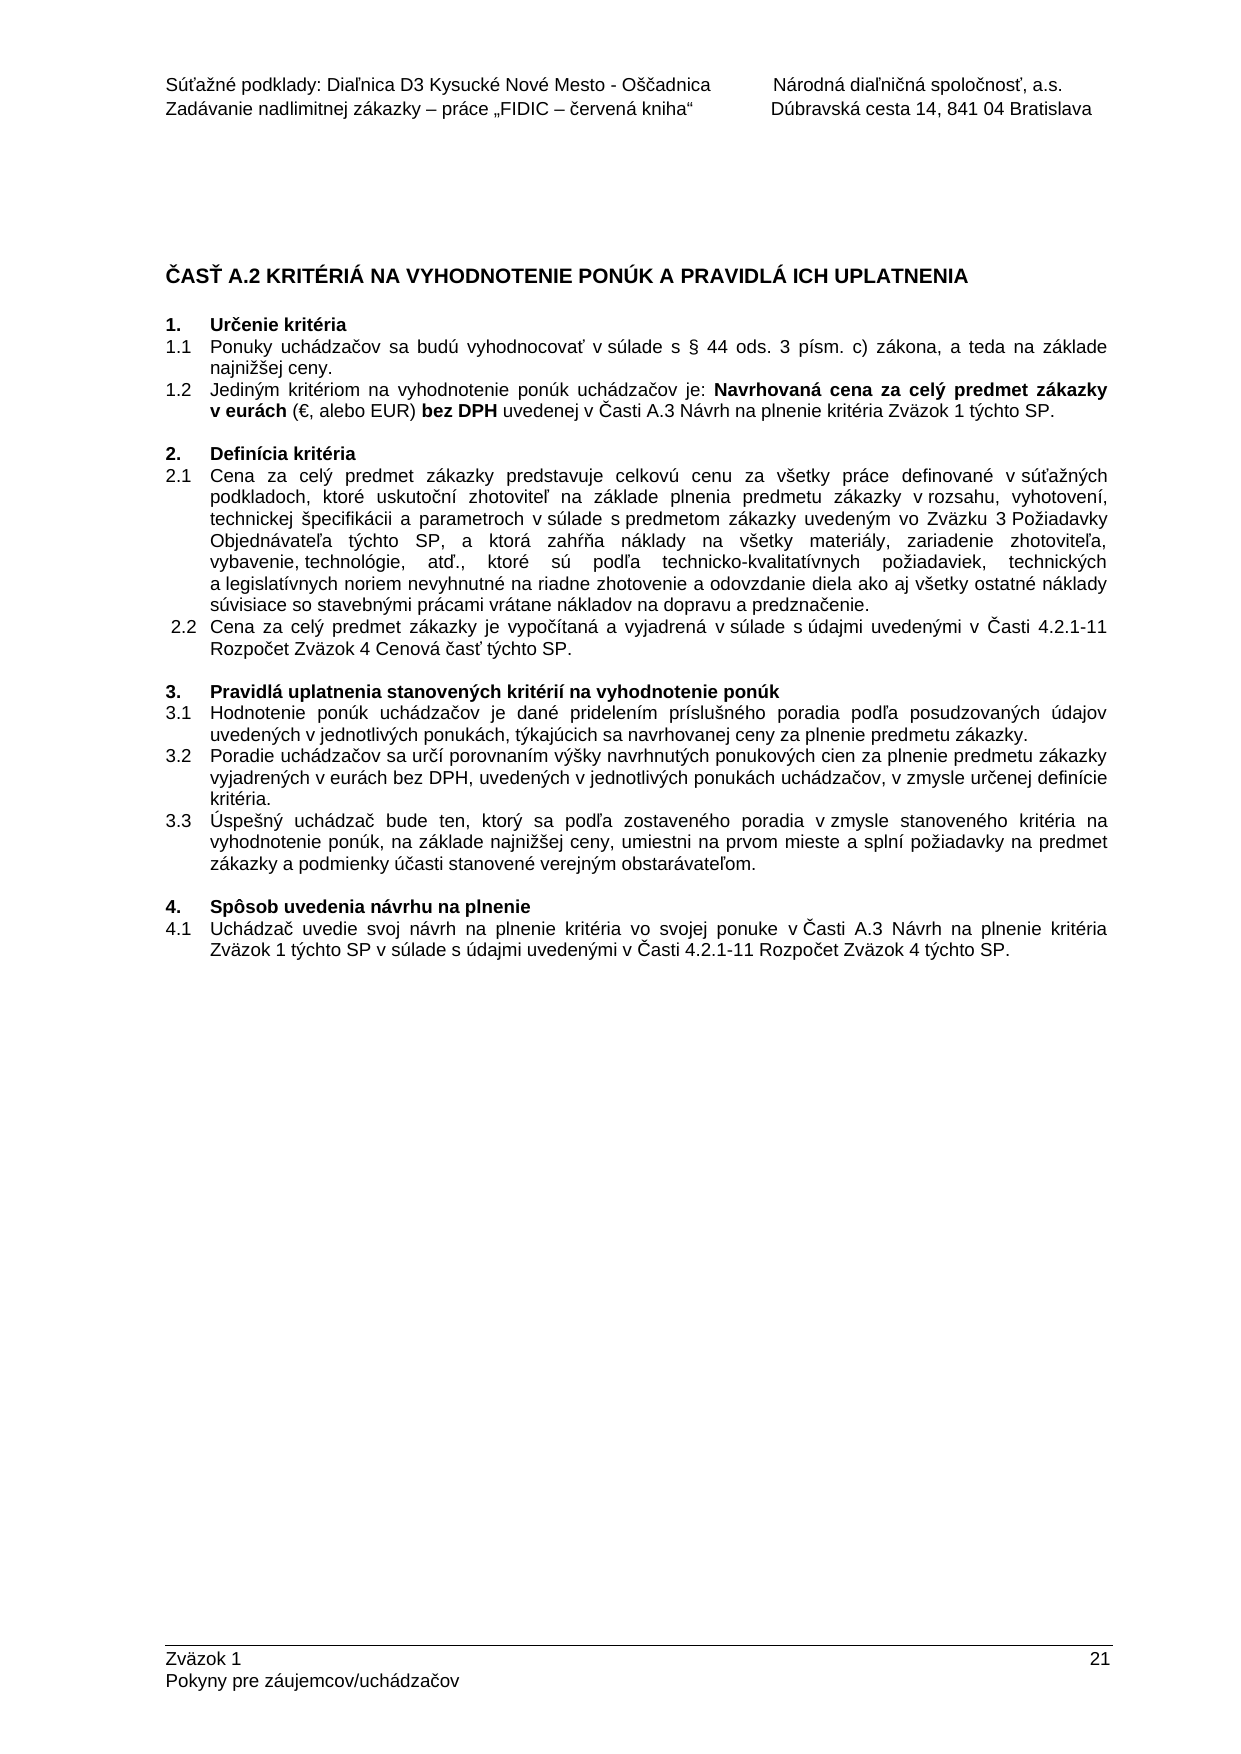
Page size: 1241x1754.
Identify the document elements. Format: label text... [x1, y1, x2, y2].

text 3.3 Úspešný uchádzač bude ten, ktorý sa podľa zostaveného poradia v zmysle stanoveného kritéria na vyhodnotenie ponúk, na základe najnižšej ceny, umiestni na prvom mieste a splní požiadavky na predmet zákazky a podmienky účasti stanovené verejným obstarávateľom. [165, 810, 1107, 874]
text 2. Definícia kritéria [165, 443, 1107, 465]
text 1. Určenie kritéria [165, 314, 1107, 335]
text 2.2 Cena za celý predmet zákazky je vypočítaná a vyjadrená v súlade s údajmi uvedenými v Časti 4.2.1-11 Rozpočet Zväzok 4 Cenová časť týchto SP. [165, 616, 1107, 659]
text 3.2 Poradie uchádzačov sa určí porovnaním výšky navrhnutých ponukových cien za plnenie predmetu zákazky vyjadrených v eurách bez DPH, uvedených v jednotlivých ponukách uchádzačov, v zmysle určenej definície kritéria. [165, 745, 1107, 810]
list Jediným kritériom na vyhodnotenie ponúk uchádzačov je: Navrhovaná cena za celý predmet zákazky v eurách (€, alebo EUR) bez DPH uvedenej v Časti A.3 Návrh na plnenie kritéria Zväzok 1 týchto SP. [165, 378, 1107, 422]
list Ponuky uchádzačov sa budú vyhodnocovať v súlade s § 44 ods. 3 písm. c) zákona, a teda na základe najnižšej ceny. [165, 335, 1107, 378]
list Pravidlá uplatnenia stanovených kritérií na vyhodnotenie ponúk [165, 680, 1107, 702]
text 4.1 Uchádzač uvedie svoj návrh na plnenie kritéria vo svojej ponuke v Časti A.3 Návrh na plnenie kritéria Zväzok 1 týchto SP v súlade s údajmi uvedenými v Časti 4.2.1-11 Rozpočet Zväzok 4 týchto SP. [165, 918, 1107, 961]
subtitle Časť A.2 KRITÉRIÁ NA VYHODNOTENIE PONÚK A PRAVIDLÁ ICH UPLATNENIA [165, 264, 1107, 288]
text 3.1 Hodnotenie ponúk uchádzačov je dané pridelením príslušného poradia podľa posudzovaných údajov uvedených v jednotlivých ponukách, týkajúcich sa navrhovanej ceny za plnenie predmetu zákazky. [165, 702, 1107, 745]
list Spôsob uvedenia návrhu na plnenie [165, 896, 1107, 918]
text 2.1 Cena za celý predmet zákazky predstavuje celkovú cenu za všetky práce definované v súťažných podkladoch, ktoré uskutoční zhotoviteľ na základe plnenia predmetu zákazky v rozsahu, vyhotovení, technickej špecifikácii a parametroch v súlade s predmetom zákazky uvedeným vo Zväzku 3 Požiadavky Objednávateľa týchto SP, a ktorá zahŕňa náklady na všetky materiály, zariadenie zhotoviteľa, vybavenie, technológie, atď., ktoré sú podľa technicko-kvalitatívnych požiadaviek, technických a legislatívnych noriem nevyhnutné na riadne zhotovenie a odovzdanie diela ako aj všetky ostatné náklady súvisiace so stavebnými prácami vrátane nákladov na dopravu a predznačenie. [165, 465, 1107, 616]
